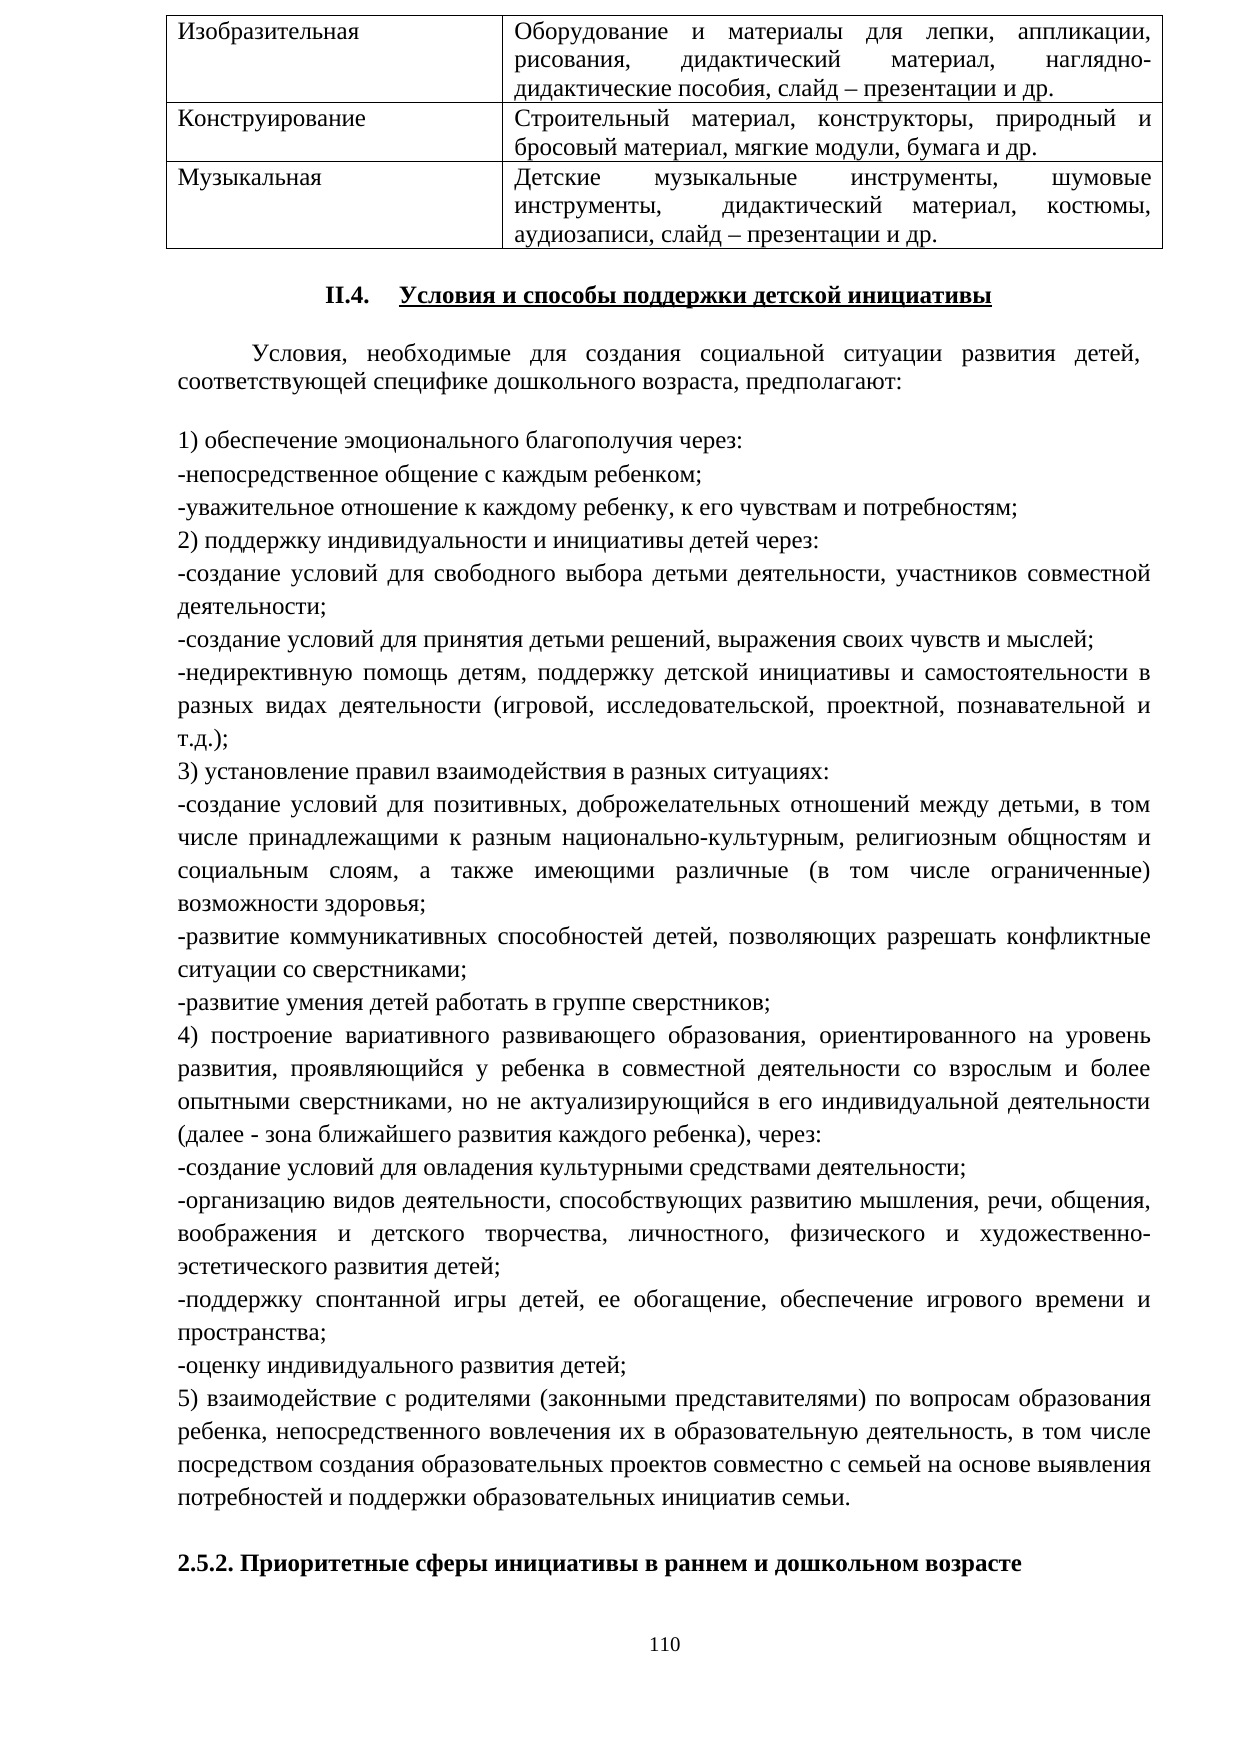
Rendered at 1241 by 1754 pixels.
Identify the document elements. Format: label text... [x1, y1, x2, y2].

text 4) построение вариативного развивающего образования, ориентированного на уровень развития, проявляющийся у ребенка в совместной деятельности со взрослым и более опытными сверстниками, но не актуализирующийся в его индивидуальной деятельности (далее - зона ближайшего развития каждого ребенка), через: [177, 1020, 1152, 1148]
text 3) установление правил взаимодействия в разных ситуациях: [177, 756, 1152, 784]
text -развитие коммуникативных способностей детей, позволяющих разрешать конфликтные ситуации со сверстниками; [177, 921, 1152, 983]
text -уважительное отношение к каждому ребенку, к его чувствам и потребностям; [177, 492, 1152, 520]
text 5) взаимодействие с родителями (законными представителями) по вопросам образования ребенка, непосредственного вовлечения их в образовательную деятельность, в том числе посредством создания образовательных проектов совместно с семьей на основе выявления потребностей и поддержки образовательных инициатив семьи. [177, 1383, 1152, 1511]
text -поддержку спонтанной игры детей, ее обогащение, обеспечение игрового времени и пространства; [177, 1284, 1152, 1346]
text 1) обеспечение эмоционального благополучия через: [177, 426, 1152, 454]
table_cell Конструирование [167, 103, 502, 161]
table_cell Строительный материал, конструкторы, природный и бросовый материал, мягкие модули, бумага и др. [503, 103, 1162, 161]
text -создание условий для свободного выбора детьми деятельности, участников совместной деятельности; [177, 558, 1152, 619]
table_cell Оборудование и материалы для лепки, аппликации, рисования, дидактический материал, наглядно-дидактические пособия, слайд – презентации и др. [503, 16, 1162, 102]
text -создание условий для позитивных, доброжелательных отношений между детьми, в том числе принадлежащими к разным национально-культурным, религиозным общностям и социальным слоям, а также имеющими различные (в том числе ограниченные) возможности здоровья; [177, 789, 1152, 917]
text -непосредственное общение с каждым ребенком; [177, 459, 1152, 487]
text 2) поддержку индивидуальности и инициативы детей через: [177, 525, 1152, 553]
table_cell Музыкальная [167, 162, 502, 248]
text Условия, необходимые для создания социальной ситуации развития детей, соответствующей специфике дошкольного возраста, предполагают: [177, 338, 1141, 395]
text -организацию видов деятельности, способствующих развитию мышления, речи, общения, воображения и детского творчества, личностного, физического и художественно-эстетического развития детей; [177, 1185, 1152, 1280]
text -создание условий для принятия детьми решений, выражения своих чувств и мыслей; [177, 624, 1152, 652]
list Условия и способы поддержки детской инициативы [325, 280, 1141, 309]
text 2.5.2. Приоритетные сферы инициативы в раннем и дошкольном возрасте [177, 1548, 1152, 1577]
table_cell Детские музыкальные инструменты, шумовые инструменты, дидактический материал, костюмы, аудиозаписи, слайд – презентации и др. [503, 162, 1162, 248]
table_cell Изобразительная [167, 16, 502, 102]
text -развитие умения детей работать в группе сверстников; [177, 987, 1152, 1016]
text -оценку индивидуального развития детей; [177, 1350, 1152, 1379]
text -создание условий для овладения культурными средствами деятельности; [177, 1152, 1152, 1181]
text -недирективную помощь детям, поддержку детской инициативы и самостоятельности в разных видах деятельности (игровой, исследовательской, проектной, познавательной и т.д.); [177, 657, 1152, 752]
